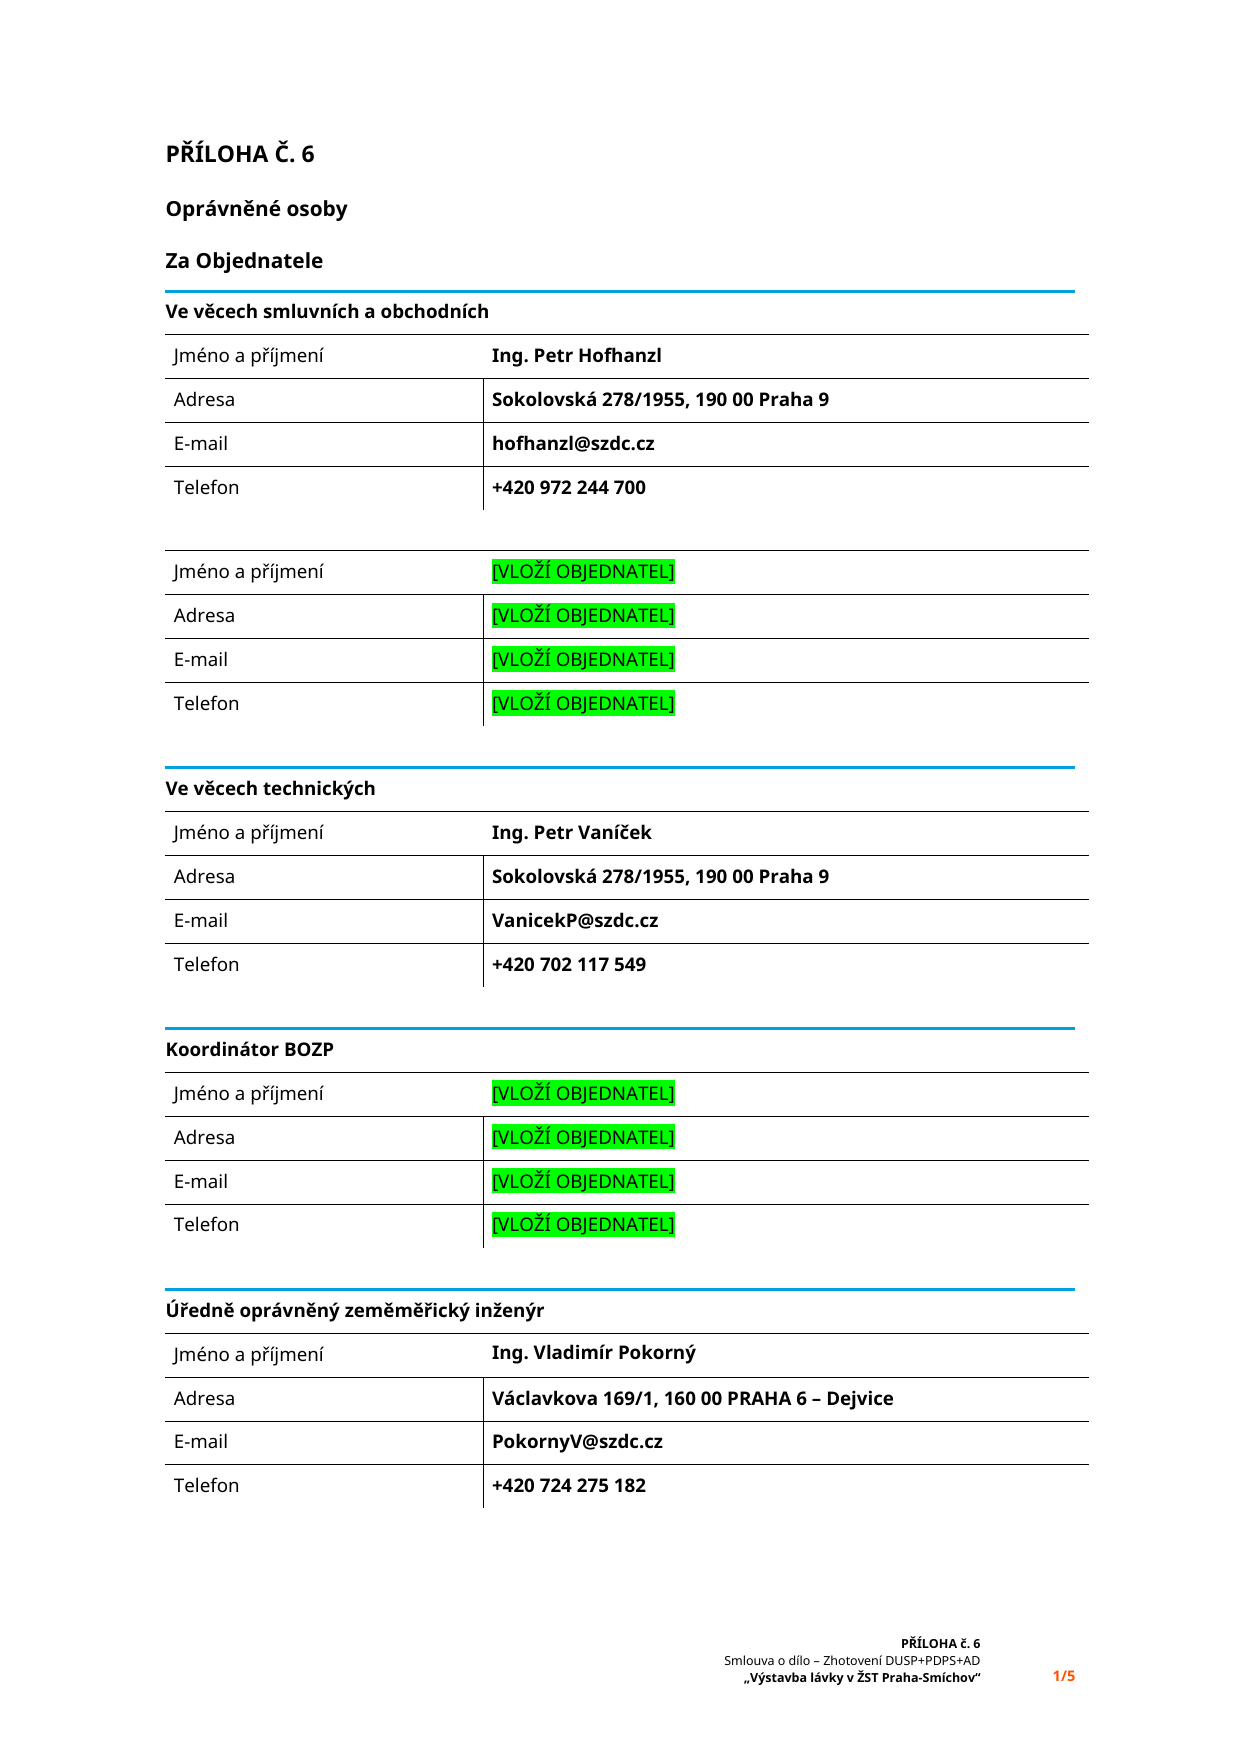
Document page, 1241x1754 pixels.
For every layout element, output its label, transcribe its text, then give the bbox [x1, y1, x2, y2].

table_header [VLOŽÍ OBJEDNATEL] [484, 551, 1089, 594]
table_cell Adresa [165, 1117, 483, 1160]
table_header Ing. Petr Hofhanzl [484, 335, 1089, 378]
text Koordinátor BOZP [165, 1030, 1075, 1062]
table_cell E-mail [165, 900, 483, 943]
table_cell Václavkova 169/1, 160 00 PRAHA 6 – Dejvice [484, 1378, 1089, 1421]
text Oprávněné osoby [165, 194, 1075, 222]
table_cell [VLOŽÍ OBJEDNATEL] [484, 683, 1089, 726]
table_cell Sokolovská 278/1955, 190 00 Praha 9 [484, 856, 1089, 899]
table_cell E-mail [165, 639, 483, 682]
table_cell E-mail [165, 1422, 483, 1464]
text Úředně oprávněný zeměměřický inženýr [165, 1291, 1075, 1323]
table_cell Telefon [165, 1465, 483, 1508]
table_cell Sokolovská 278/1955, 190 00 Praha 9 [484, 379, 1089, 422]
table_cell E-mail [165, 423, 483, 466]
table_cell Adresa [165, 595, 483, 638]
table_cell Adresa [165, 1378, 483, 1421]
table_header Ing. Vladimír Pokorný [484, 1334, 1089, 1377]
table_header Jméno a příjmení [165, 1073, 484, 1116]
table_cell [VLOŽÍ OBJEDNATEL] [484, 1117, 1089, 1160]
table_header Jméno a příjmení [165, 812, 484, 855]
table_cell PokornyV@szdc.cz [484, 1422, 1089, 1464]
table_cell Adresa [165, 856, 483, 899]
table_header Jméno a příjmení [165, 551, 484, 594]
table_cell +420 972 244 700 [484, 467, 1089, 510]
table_cell Telefon [165, 467, 483, 510]
table_cell Adresa [165, 379, 483, 422]
table_header Jméno a příjmení [165, 335, 484, 378]
table_cell VanicekP@szdc.cz [484, 900, 1089, 943]
table_cell Telefon [165, 944, 483, 987]
table_cell [VLOŽÍ OBJEDNATEL] [484, 1161, 1089, 1203]
text Za Objednatele [165, 246, 1075, 274]
table_header Jméno a příjmení [165, 1334, 484, 1377]
table_cell [VLOŽÍ OBJEDNATEL] [484, 639, 1089, 682]
table_cell Telefon [165, 683, 483, 726]
table_cell [VLOŽÍ OBJEDNATEL] [484, 1205, 1089, 1247]
table_cell hofhanzl@szdc.cz [484, 423, 1089, 466]
table_header Ing. Petr Vaníček [484, 812, 1089, 855]
text Ve věcech technických [165, 769, 1075, 801]
table_cell Telefon [165, 1205, 483, 1247]
table_cell +420 724 275 182 [484, 1465, 1089, 1508]
text Ve věcech smluvních a obchodních [165, 293, 1075, 324]
table_cell E-mail [165, 1161, 483, 1203]
text Příloha č. 6 [165, 138, 1075, 170]
table_header [VLOŽÍ OBJEDNATEL] [484, 1073, 1089, 1116]
table_cell [VLOŽÍ OBJEDNATEL] [484, 595, 1089, 638]
table_cell +420 702 117 549 [484, 944, 1089, 987]
